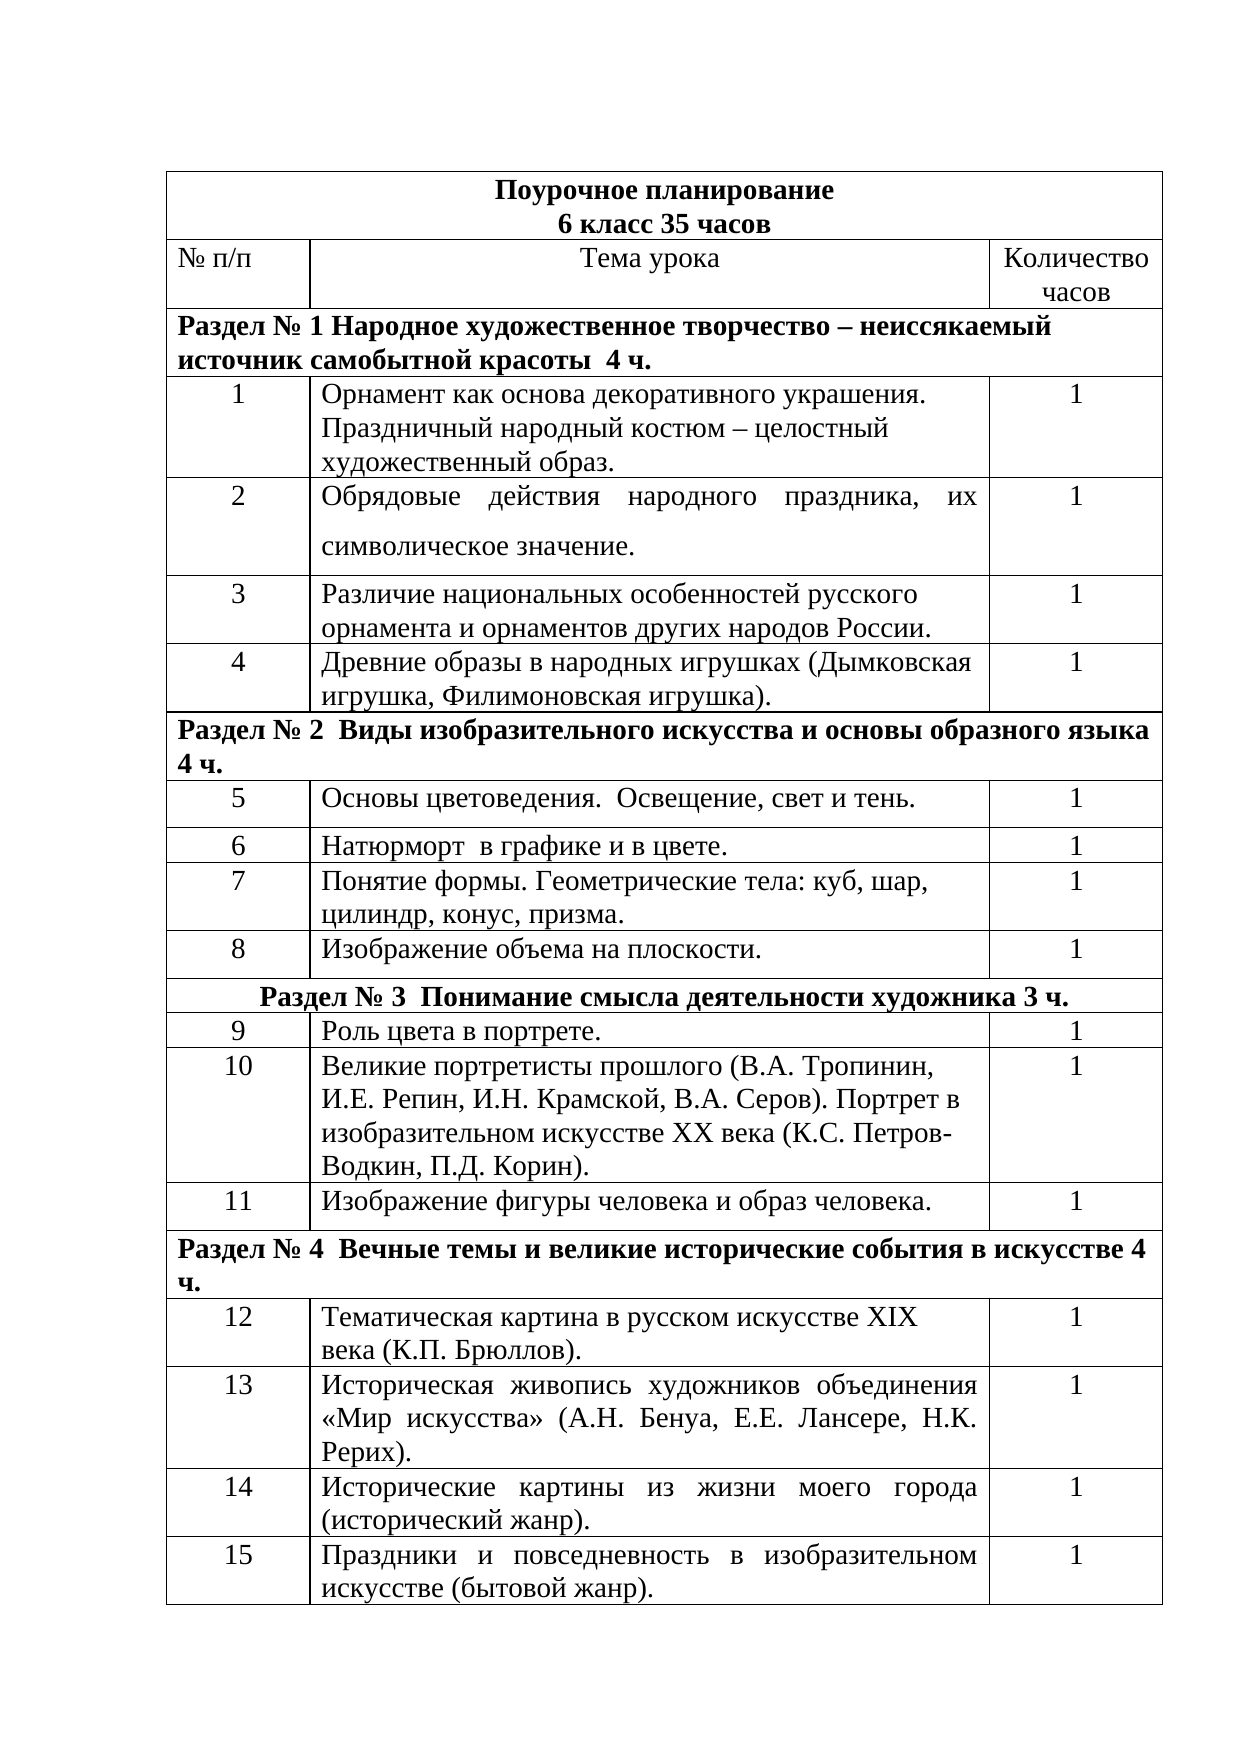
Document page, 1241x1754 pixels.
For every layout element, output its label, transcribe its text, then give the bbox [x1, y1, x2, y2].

table_cell Обрядовые действия народного праздника, их символическое значение. [311, 478, 989, 575]
table_cell 1 [990, 828, 1162, 862]
table_cell 15 [167, 1537, 309, 1604]
table_cell Изображение объема на плоскости. [311, 931, 989, 978]
table_cell 4 [167, 644, 309, 711]
table_cell Раздел № 4 Вечные темы и великие исторические события в искусстве 4 ч. [167, 1231, 1162, 1298]
table_cell 1 [990, 1299, 1162, 1366]
table_cell Тема урока [311, 240, 989, 307]
table_cell Исторические картины из жизни моего города (исторический жанр). [311, 1469, 989, 1536]
table_cell 7 [167, 863, 309, 930]
table_cell Раздел № 3 Понимание смысла деятельности художника 3 ч. [167, 979, 1162, 1012]
table_cell 8 [167, 931, 309, 978]
table_cell Понятие формы. Геометрические тела: куб, шар, цилиндр, конус, призма. [311, 863, 989, 930]
table_cell Изображение фигуры человека и образ человека. [311, 1183, 989, 1230]
table_cell 1 [990, 781, 1162, 827]
table_cell 9 [167, 1013, 309, 1047]
table_cell 11 [167, 1183, 309, 1230]
table_cell 1 [990, 576, 1162, 643]
table_cell № п/п [167, 240, 309, 307]
table_cell 3 [167, 576, 309, 643]
table_cell 1 [990, 931, 1162, 978]
table_cell Праздники и повседневность в изобразительном искусстве (бытовой жанр). [311, 1537, 989, 1604]
table_cell Различие национальных особенностей русского орнамента и орнаментов других народов России. [311, 576, 989, 643]
table_cell 1 [167, 377, 309, 477]
table_cell 6 [167, 828, 309, 862]
table_cell Великие портретисты прошлого (В.А. Тропинин, И.Е. Репин, И.Н. Крамской, В.А. Серов). Портрет в изобразительном искусстве XX века (К.С. Петров-Водкин, П.Д. Корин). [311, 1048, 989, 1182]
table_cell 1 [990, 1183, 1162, 1230]
table_cell Натюрморт в графике и в цвете. [311, 828, 989, 862]
table_cell Раздел № 1 Народное художественное творчество – неиссякаемый источник самобытной красоты 4 ч. [167, 309, 1162, 376]
table_cell 1 [990, 644, 1162, 711]
table_cell Историческая живопись художников объединения «Мир искусства» (А.Н. Бенуа, Е.Е. Лансере, Н.К. Рерих). [311, 1367, 989, 1468]
table_cell Древние образы в народных игрушках (Дымковская игрушка, Филимоновская игрушка). [311, 644, 989, 711]
table_cell 1 [990, 377, 1162, 477]
table_cell Орнамент как основа декоративного украшения. Праздничный народный костюм – целостный художественный образ. [311, 377, 989, 477]
table_cell 5 [167, 781, 309, 827]
table_cell Раздел № 2 Виды изобразительного искусства и основы образного языка 4 ч. [167, 713, 1162, 779]
table_cell 13 [167, 1367, 309, 1468]
table_cell 1 [990, 1367, 1162, 1468]
table_cell 2 [167, 478, 309, 575]
table_cell 10 [167, 1048, 309, 1182]
table_header Поурочное планирование 6 класс 35 часов [167, 172, 1162, 239]
table_cell 1 [990, 1048, 1162, 1182]
table_cell 1 [990, 1537, 1162, 1604]
table_cell Основы цветоведения. Освещение, свет и тень. [311, 781, 989, 827]
table_cell 12 [167, 1299, 309, 1366]
table_cell 1 [990, 478, 1162, 575]
table_cell Тематическая картина в русском искусстве XIX века (К.П. Брюллов). [311, 1299, 989, 1366]
table_cell 14 [167, 1469, 309, 1536]
table_cell 1 [990, 1469, 1162, 1536]
table_cell 1 [990, 1013, 1162, 1047]
table_cell Количество часов [990, 240, 1162, 307]
table_cell Роль цвета в портрете. [311, 1013, 989, 1047]
table_cell 1 [990, 863, 1162, 930]
